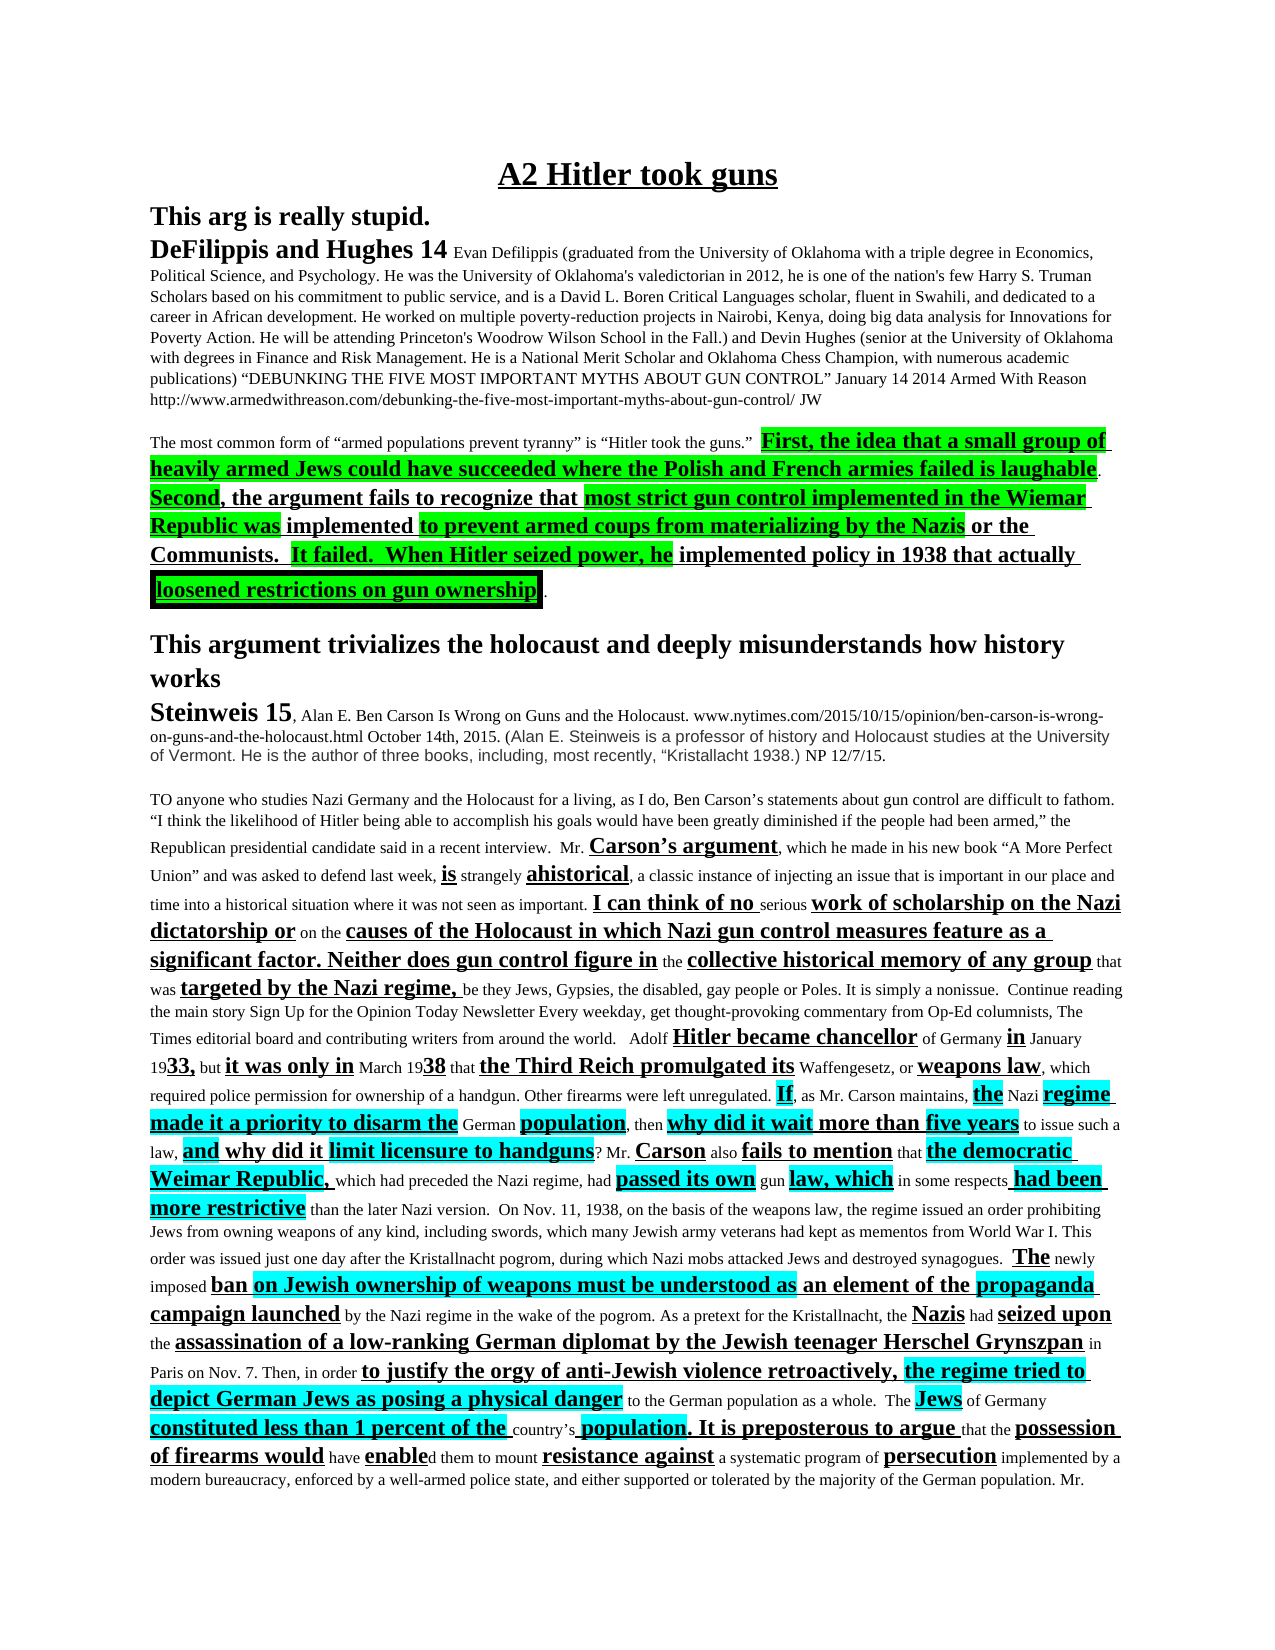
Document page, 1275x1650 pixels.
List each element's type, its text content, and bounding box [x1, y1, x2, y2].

text Steinweis 15, Alan E. Ben Carson Is Wrong on Guns and the Holocaust. www.nytimes.com/2015/10/15/opinion/ben-carson-is-wrong-on-guns-and-the-holocaust.html October 14th, 2015. (Alan E. Steinweis is a professor of history and Holocaust studies at the University of Vermont. He is the author of three books, including, most recently, “Kristallacht 1938.) NP 12/7/15. [150, 696, 1125, 765]
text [150, 790, 1125, 1489]
subtitle A2 Hitler took guns [150, 154, 1125, 192]
text The most common form of “armed populations prevent tyranny” is “Hitler took the guns.” First, the idea that a small group of heavily armed Jews could have succeeded where the Polish and French armies failed is laughable. Second, the argument fails to recognize that most strict gun control implemented in the Wiemar Republic was implemented to prevent armed coups from materializing by the Nazis or the Communists. It failed. When Hitler seized power, he implemented policy in 1938 that actually loosened restrictions on gun ownership. [150, 427, 1125, 609]
subtitle This arg is really stupid. [150, 200, 1125, 231]
text DeFilippis and Hughes 14 Evan Defilippis (graduated from the University of Oklahoma with a triple degree in Economics, Political Science, and Psychology. He was the University of Oklahoma's valedictorian in 2012, he is one of the nation's few Harry S. Truman Scholars based on his commitment to public service, and is a David L. Boren Critical Languages scholar, fluent in Swahili, and dedicated to a career in African development. He worked on multiple poverty-reduction projects in Nairobi, Kenya, doing big data analysis for Innovations for Poverty Action. He will be attending Princeton's Woodrow Wilson School in the Fall.) and Devin Hughes (senior at the University of Oklahoma with degrees in Finance and Risk Management. He is a National Merit Scholar and Oklahoma Chess Champion, with numerous academic publications) “DEBUNKING THE FIVE MOST IMPORTANT MYTHS ABOUT GUN CONTROL” January 14 2014 Armed With Reason http://www.armedwithreason.com/debunking-the-five-most-important-myths-about-gun-control/ JW [150, 233, 1125, 409]
subtitle This argument trivializes the holocaust and deeply misunderstands how history works [150, 628, 1125, 693]
